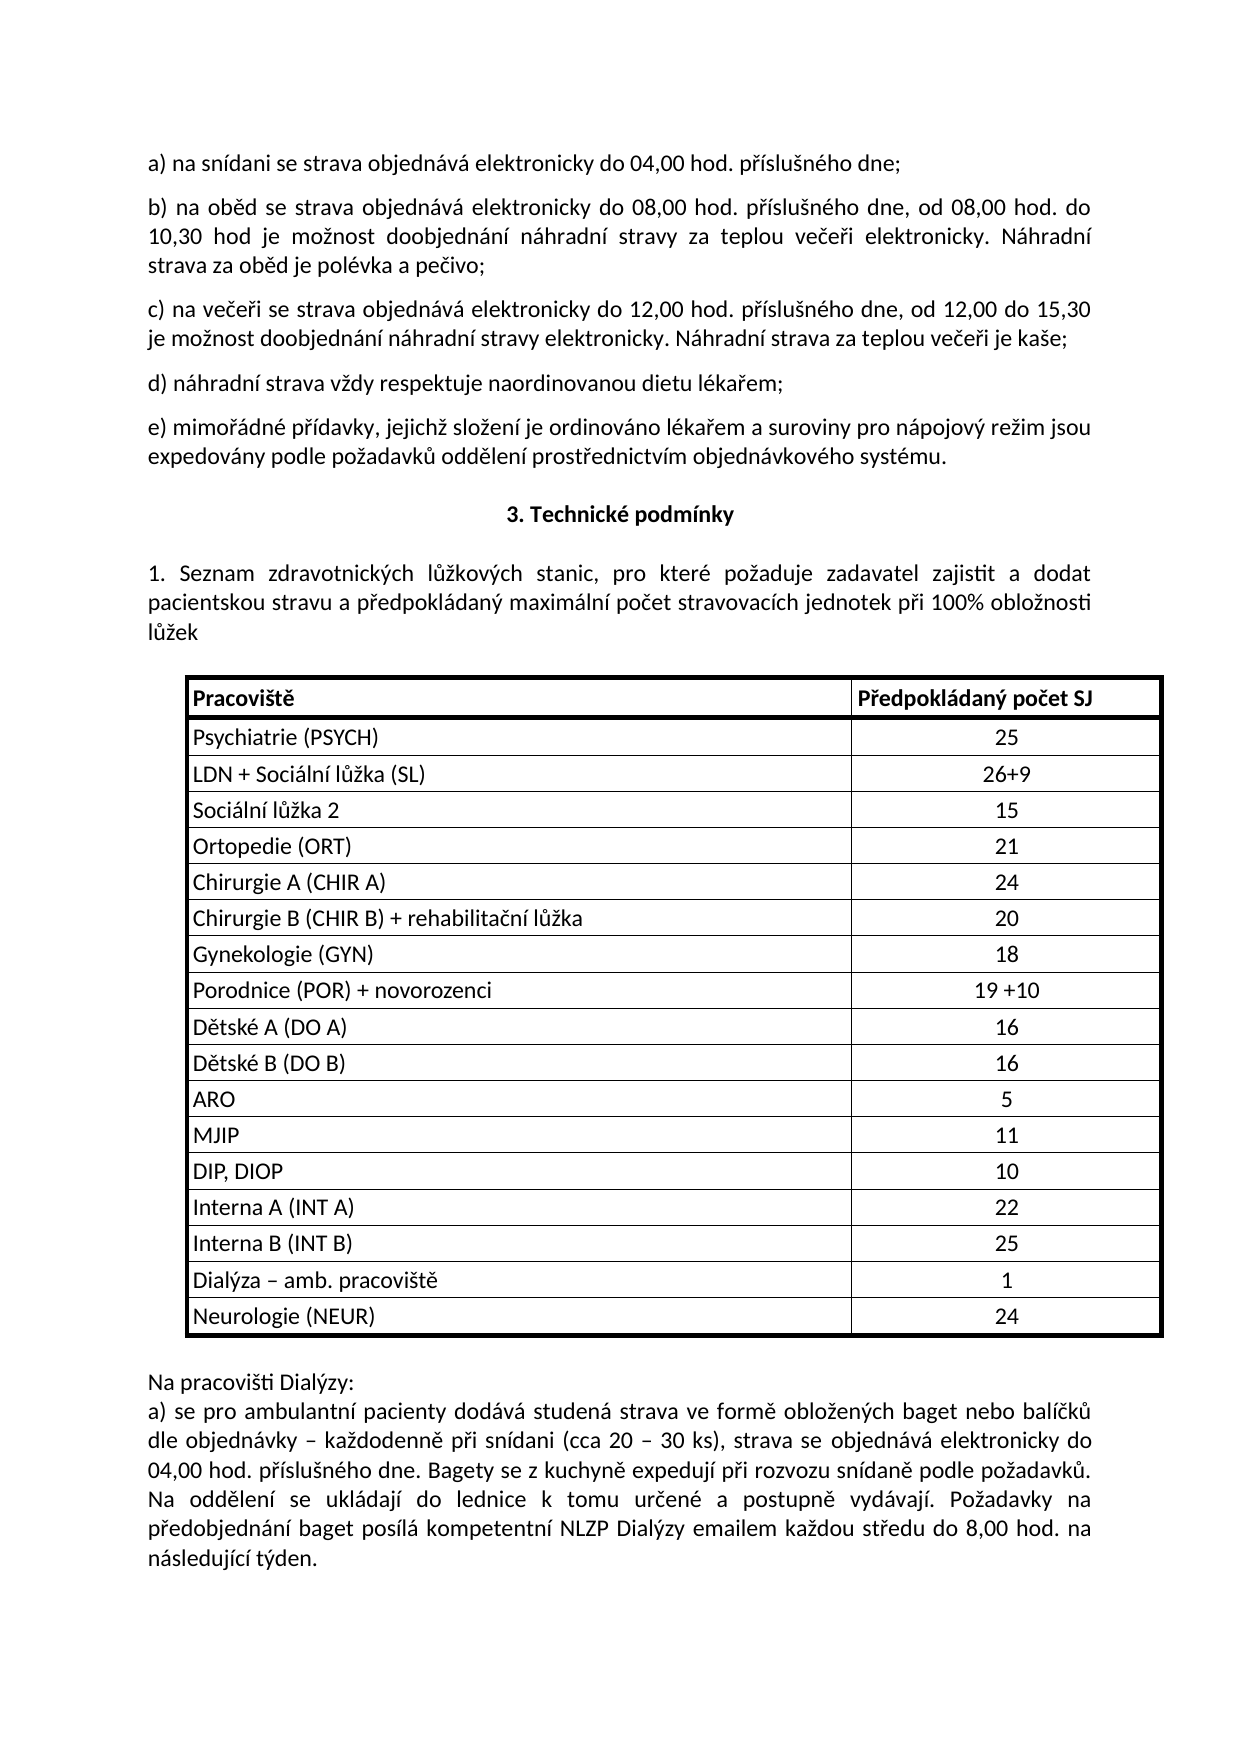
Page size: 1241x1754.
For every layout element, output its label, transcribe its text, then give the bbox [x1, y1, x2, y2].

table_cell 10 [852, 1153, 1159, 1188]
table_cell 19 +10 [852, 973, 1159, 1008]
table_cell ARO [189, 1081, 851, 1116]
table_cell 16 [852, 1009, 1159, 1044]
table_cell 25 [852, 720, 1159, 755]
table_cell Sociální lůžka 2 [189, 792, 851, 827]
table_cell Dětské B (DO B) [189, 1045, 851, 1080]
table_cell Ortopedie (ORT) [189, 828, 851, 863]
text c) na večeři se strava objednává elektronicky do 12,00 hod. příslušného dne, od 12,00 do 15,30 je možnost doobjednání náhradní stravy elektronicky. Náhradní strava za teplou večeři je kaše; [148, 294, 1093, 353]
table_cell 18 [852, 936, 1159, 972]
table_cell 21 [852, 828, 1159, 863]
table_cell MJIP [189, 1117, 851, 1152]
table_cell 11 [852, 1117, 1159, 1152]
text a) na snídani se strava objednává elektronicky do 04,00 hod. příslušného dne; [148, 148, 1093, 177]
text b) na oběd se strava objednává elektronicky do 08,00 hod. příslušného dne, od 08,00 hod. do 10,30 hod je možnost doobjednání náhradní stravy za teplou večeři elektronicky. Náhradní strava za oběd je polévka a pečivo; [148, 192, 1093, 279]
table_cell Chirurgie A (CHIR A) [189, 864, 851, 899]
table_cell 25 [852, 1226, 1159, 1261]
table_header Předpokládaný počet SJ [852, 680, 1159, 715]
table_cell 16 [852, 1045, 1159, 1080]
table_cell Neurologie (NEUR) [189, 1298, 851, 1333]
table_cell LDN + Sociální lůžka (SL) [189, 756, 851, 791]
table_cell Interna B (INT B) [189, 1226, 851, 1261]
table_cell Dětské A (DO A) [189, 1009, 851, 1044]
table_cell Dialýza – amb. pracoviště [189, 1262, 851, 1297]
table_header Pracoviště [189, 680, 851, 715]
table_cell Chirurgie B (CHIR B) + rehabilitační lůžka [189, 900, 851, 935]
table_cell 15 [852, 792, 1159, 827]
text Na pracovišti Dialýzy: [148, 1367, 1093, 1396]
table_cell 5 [852, 1081, 1159, 1116]
table_cell Psychiatrie (PSYCH) [189, 720, 851, 755]
table_cell Porodnice (POR) + novorozenci [189, 973, 851, 1008]
table_cell DIP, DIOP [189, 1153, 851, 1188]
text a) se pro ambulantní pacienty dodává studená strava ve formě obložených baget nebo balíčků dle objednávky – každodenně při snídani (cca 20 – 30 ks), strava se objednává elektronicky do 04,00 hod. příslušného dne. Bagety se z kuchyně expedují při rozvozu snídaně podle požadavků. Na oddělení se ukládají do lednice k tomu určené a postupně vydávají. Požadavky na předobjednání baget posílá kompetentní NLZP Dialýzy emailem každou středu do 8,00 hod. na následující týden. [148, 1396, 1093, 1572]
table_cell Gynekologie (GYN) [189, 936, 851, 972]
text 1. Seznam zdravotnických lůžkových stanic, pro které požaduje zadavatel zajistit a dodat pacientskou stravu a předpokládaný maximální počet stravovacích jednotek při 100% obložnosti lůžek [148, 558, 1093, 646]
text d) náhradní strava vždy respektuje naordinovanou dietu lékařem; [148, 368, 1093, 397]
text 3. Technické podmínky [148, 499, 1093, 529]
table_cell 24 [852, 864, 1159, 899]
table_cell 26+9 [852, 756, 1159, 791]
table_cell 20 [852, 900, 1159, 935]
table_cell 1 [852, 1262, 1159, 1297]
table_cell Interna A (INT A) [189, 1190, 851, 1224]
table_cell 22 [852, 1190, 1159, 1224]
text e) mimořádné přídavky, jejichž složení je ordinováno lékařem a suroviny pro nápojový režim jsou expedovány podle požadavků oddělení prostřednictvím objednávkového systému. [148, 412, 1093, 470]
table_cell 24 [852, 1298, 1159, 1333]
